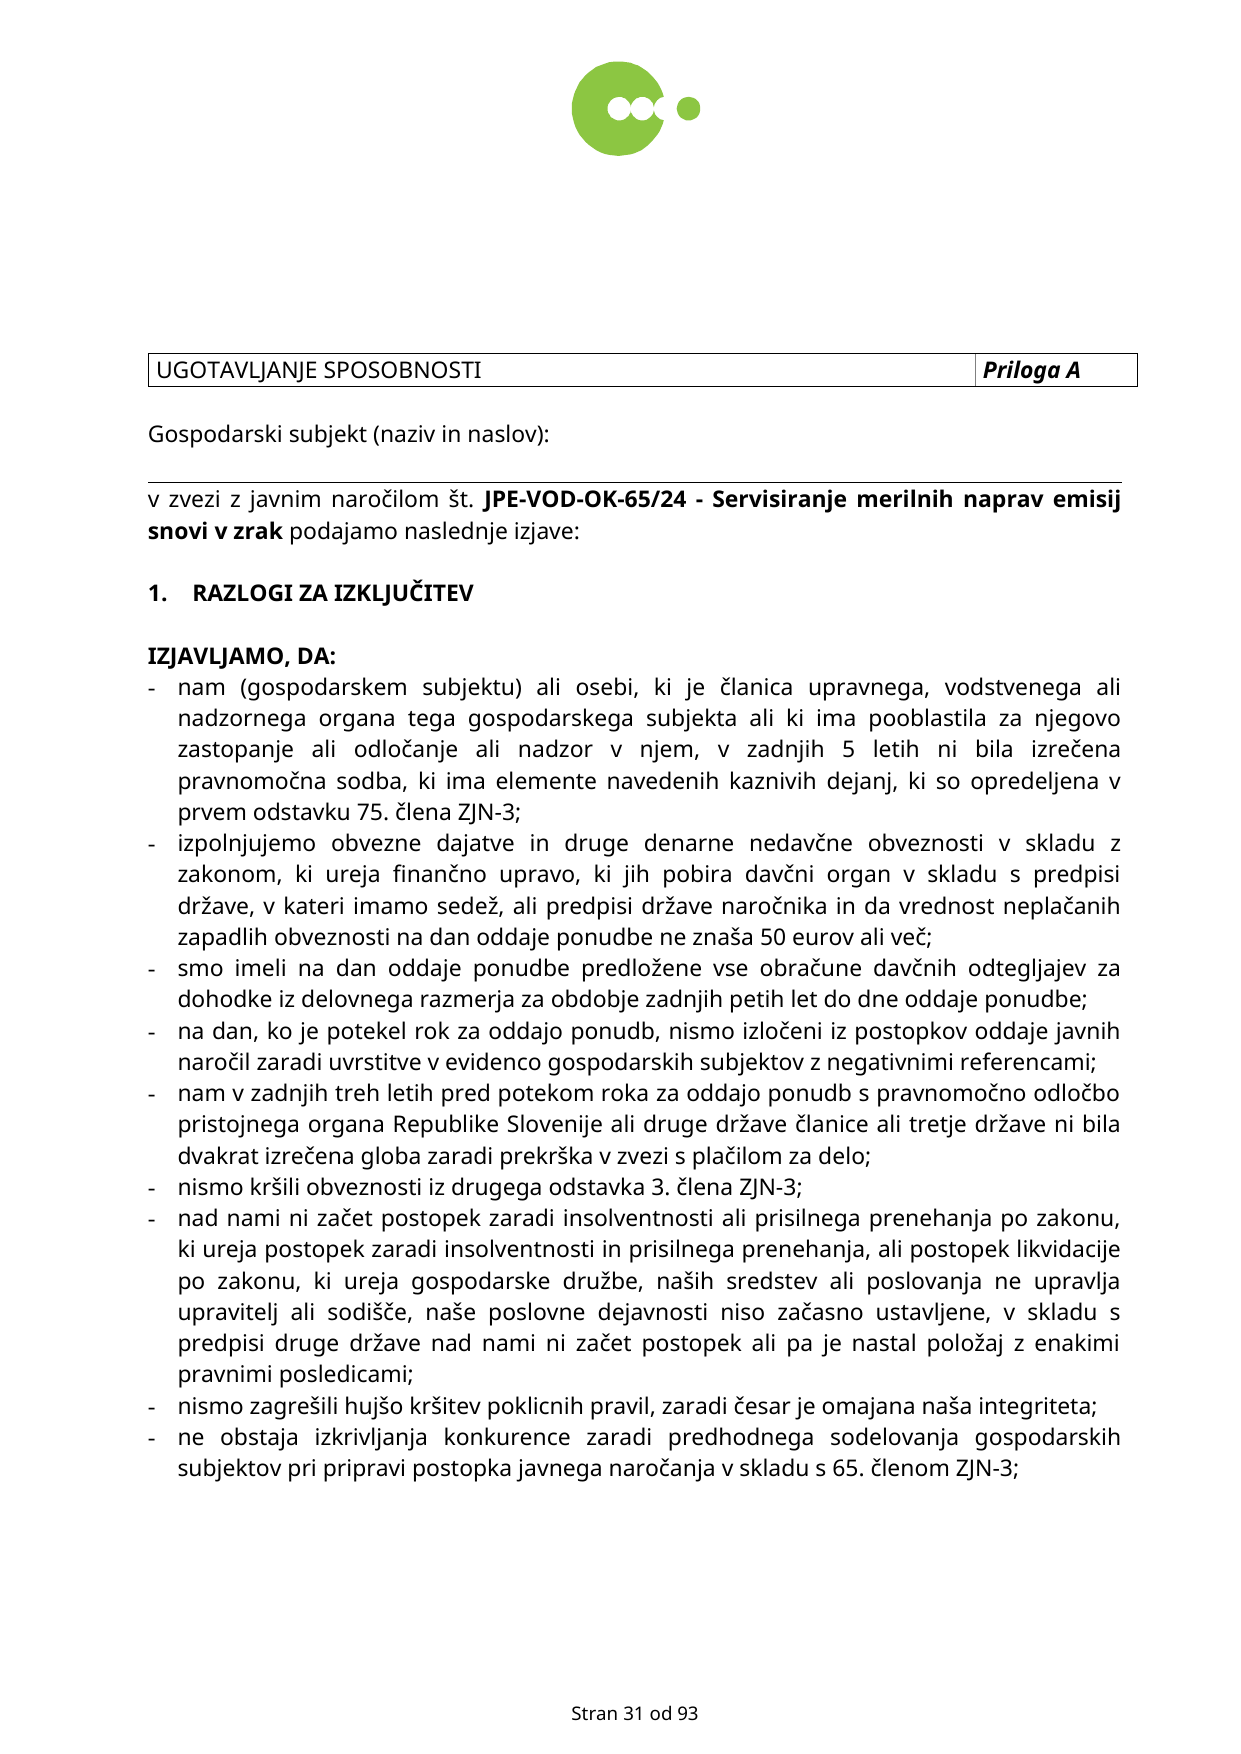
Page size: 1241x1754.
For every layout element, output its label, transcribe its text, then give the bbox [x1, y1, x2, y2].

list RAZLOGI ZA IZKLJUČITEV [148, 577, 1122, 608]
list nad nami ni začet postopek zaradi insolventnosti ali prisilnega prenehanja po zakonu, ki ureja postopek zaradi insolventnosti in prisilnega prenehanja, ali postopek likvidacije po zakonu, ki ureja gospodarske družbe, naših sredstev ali poslovanja ne upravlja upravitelj ali sodišče, naše poslovne dejavnosti niso začasno ustavljene, v skladu s predpisi druge države nad nami ni začet postopek ali pa je nastal položaj z enakimi pravnimi posledicami; [148, 1202, 1122, 1390]
list ne obstaja izkrivljanja konkurence zaradi predhodnega sodelovanja gospodarskih subjektov pri pripravi postopka javnega naročanja v skladu s 65. členom ZJN-3; [148, 1421, 1122, 1483]
text IZJAVLJAMO, DA: [148, 640, 1122, 671]
list smo imeli na dan oddaje ponudbe predložene vse obračune davčnih odtegljajev za dohodke iz delovnega razmerja za obdobje zadnjih petih let do dne oddaje ponudbe; [148, 952, 1122, 1015]
list nismo zagrešili hujšo kršitev poklicnih pravil, zaradi česar je omajana naša integriteta; [148, 1390, 1122, 1421]
text Gospodarski subjekt (naziv in naslov): [148, 418, 1122, 449]
list nismo kršili obveznosti iz drugega odstavka 3. člena ZJN-3; [148, 1171, 1122, 1202]
text v zvezi z javnim naročilom št. JPE-VOD-OK-65/24 - Servisiranje merilnih naprav emisij snovi v zrak podajamo naslednje izjave: [148, 483, 1122, 546]
table_header Priloga A [976, 354, 1137, 386]
list nam (gospodarskem subjektu) ali osebi, ki je članica upravnega, vodstvenega ali nadzornega organa tega gospodarskega subjekta ali ki ima pooblastila za njegovo zastopanje ali odločanje ali nadzor v njem, v zadnjih 5 letih ni bila izrečena pravnomočna sodba, ki ima elemente navedenih kaznivih dejanj, ki so opredeljena v prvem odstavku 75. člena ZJN-3; [148, 671, 1122, 827]
table_header UGOTAVLJANJE SPOSOBNOSTI [149, 354, 975, 386]
list na dan, ko je potekel rok za oddajo ponudb, nismo izločeni iz postopkov oddaje javnih naročil zaradi uvrstitve v evidenco gospodarskih subjektov z negativnimi referencami; [148, 1015, 1122, 1077]
list izpolnjujemo obvezne dajatve in druge denarne nedavčne obveznosti v skladu z zakonom, ki ureja finančno upravo, ki jih pobira davčni organ v skladu s predpisi države, v kateri imamo sedež, ali predpisi države naročnika in da vrednost neplačanih zapadlih obveznosti na dan oddaje ponudbe ne znaša 50 eurov ali več; [148, 827, 1122, 952]
list nam v zadnjih treh letih pred potekom roka za oddajo ponudb s pravnomočno odločbo pristojnega organa Republike Slovenije ali druge države članice ali tretje države ni bila dvakrat izrečena globa zaradi prekrška v zvezi s plačilom za delo; [148, 1077, 1122, 1171]
